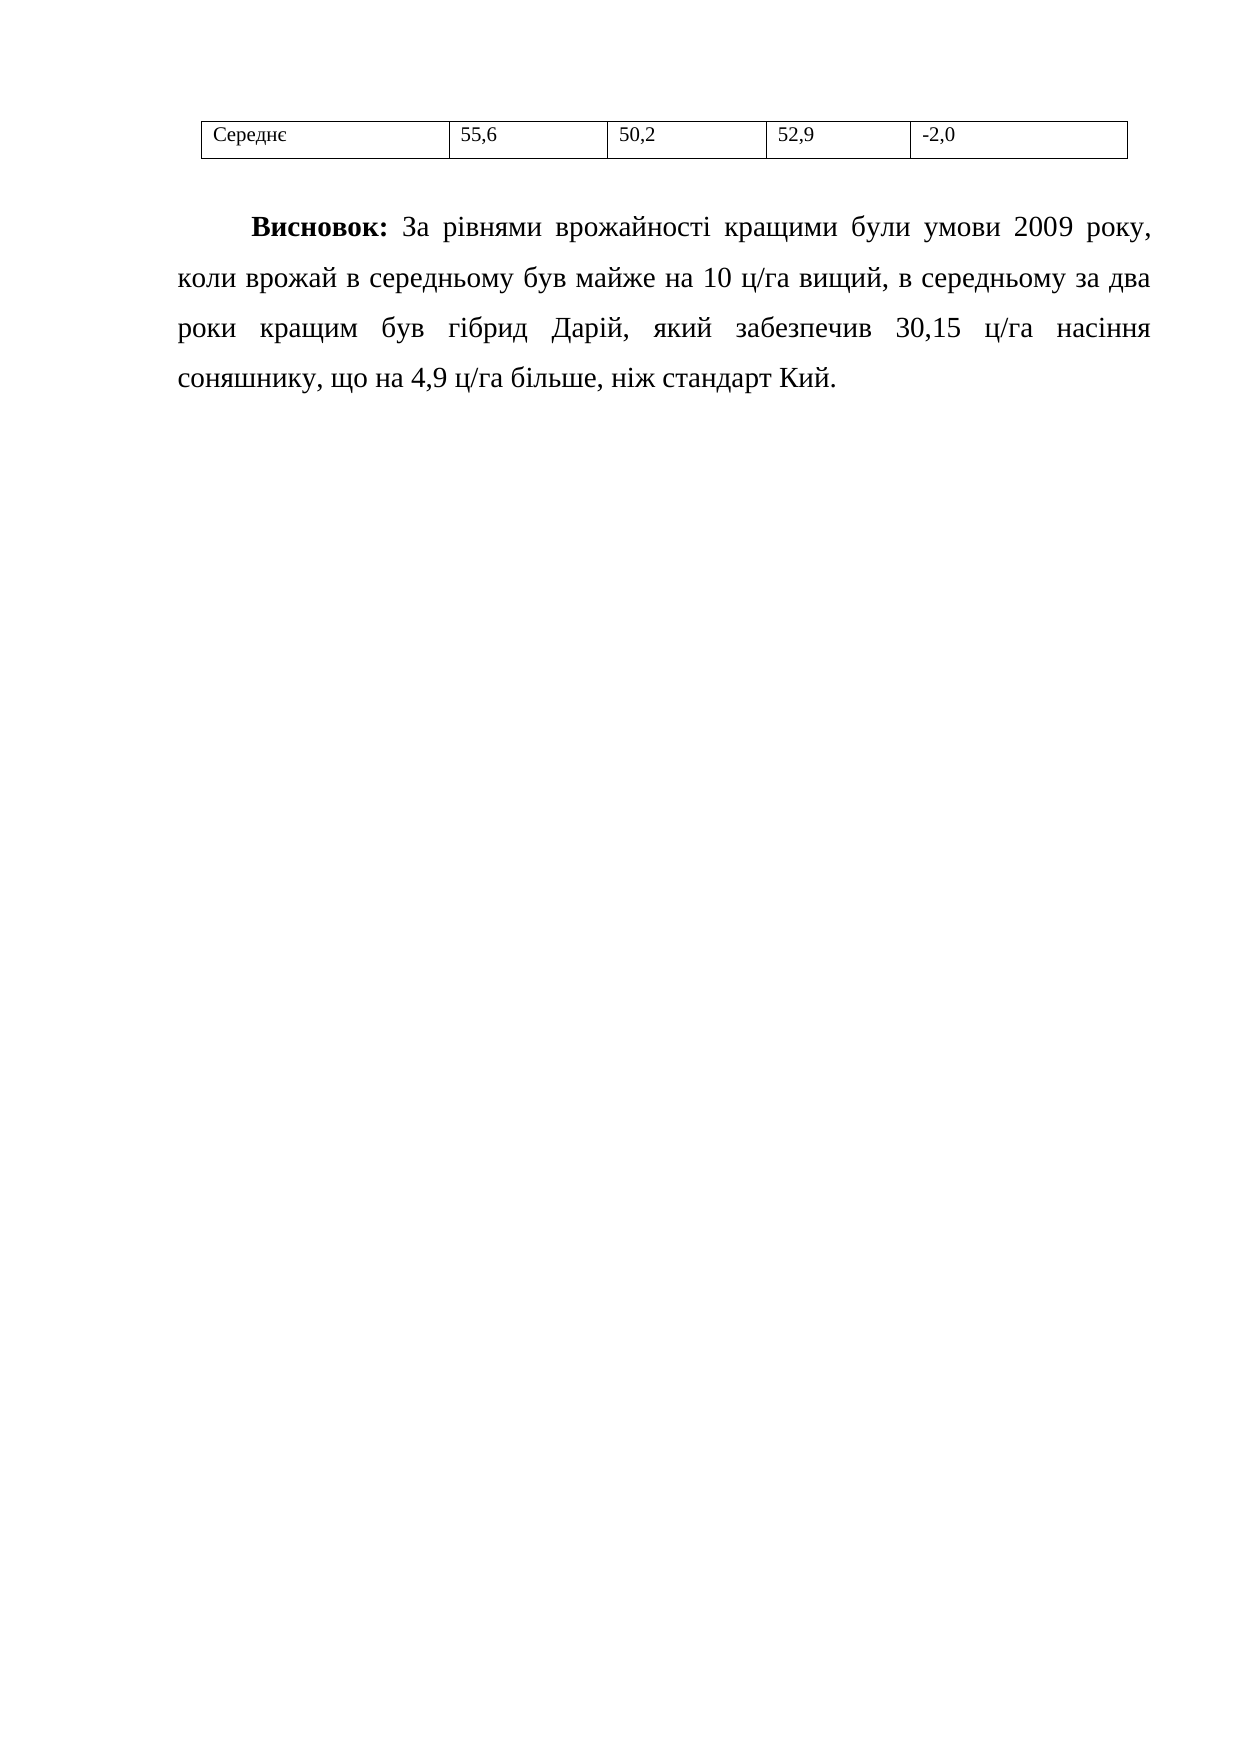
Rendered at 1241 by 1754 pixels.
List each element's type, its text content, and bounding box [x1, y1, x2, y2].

table_cell -2,0 [911, 122, 1127, 158]
table_cell 50,2 [608, 122, 766, 158]
table_cell Середнє [202, 122, 449, 158]
table_cell 55,6 [450, 122, 607, 158]
table_cell 52,9 [767, 122, 910, 158]
text Висновок: За рівнями врожайності кращими були умови 2009 року, коли врожай в середньому був майже на 10 ц/га вищий, в середньому за два роки кращим був гібрид Дарій, який забезпечив 30,15 ц/га насіння соняшнику, що на 4,9 ц/га більше, ніж стандарт Кий. [177, 209, 1152, 394]
